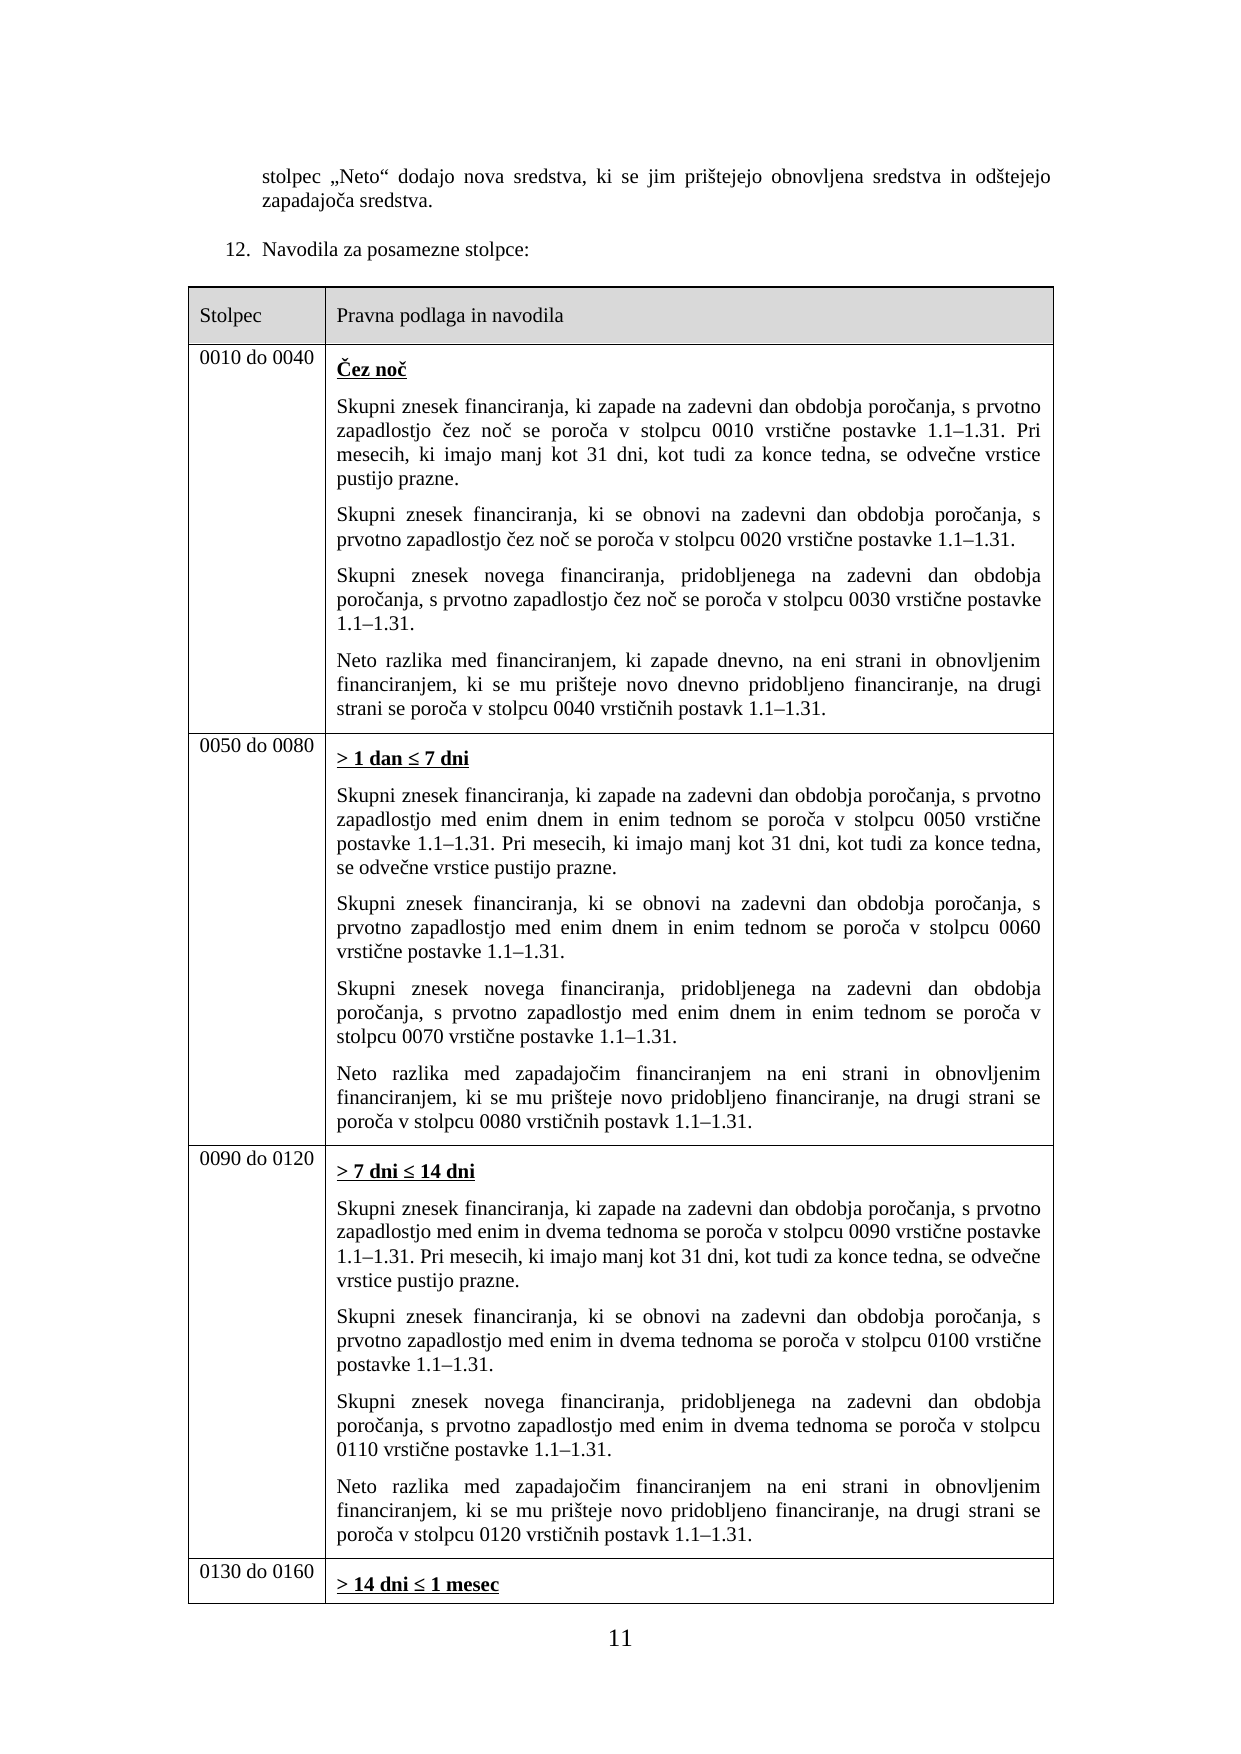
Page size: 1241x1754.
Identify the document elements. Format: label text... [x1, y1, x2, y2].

table_cell 0010 do 0040 [189, 345, 325, 732]
table_cell > 1 dan ≤ 7 dni Skupni znesek financiranja, ki zapade na zadevni dan obdobja poročanja, s prvotno zapadlostjo med enim dnem in enim tednom se poroča v stolpcu 0050 vrstične postavke 1.1–1.31. Pri mesecih, ki imajo manj kot 31 dni, kot tudi za konce tedna, se odvečne vrstice pustijo prazne. Skupni znesek financiranja, ki se obnovi na zadevni dan obdobja poročanja, s prvotno zapadlostjo med enim dnem in enim tednom se poroča v stolpcu 0060 vrstične postavke 1.1–1.31. Skupni znesek novega financiranja, pridobljenega na zadevni dan obdobja poročanja, s prvotno zapadlostjo med enim dnem in enim tednom se poroča v stolpcu 0070 vrstične postavke 1.1–1.31. Neto razlika med zapadajočim financiranjem na eni strani in obnovljenim financiranjem, ki se mu prišteje novo pridobljeno financiranje, na drugi strani se poroča v stolpcu 0080 vrstičnih postavk 1.1–1.31. [326, 734, 1053, 1145]
table_cell 0130 do 0160 [189, 1559, 325, 1603]
table_cell Čez noč Skupni znesek financiranja, ki zapade na zadevni dan obdobja poročanja, s prvotno zapadlostjo čez noč se poroča v stolpcu 0010 vrstične postavke 1.1–1.31. Pri mesecih, ki imajo manj kot 31 dni, kot tudi za konce tedna, se odvečne vrstice pustijo prazne. Skupni znesek financiranja, ki se obnovi na zadevni dan obdobja poročanja, s prvotno zapadlostjo čez noč se poroča v stolpcu 0020 vrstične postavke 1.1–1.31. Skupni znesek novega financiranja, pridobljenega na zadevni dan obdobja poročanja, s prvotno zapadlostjo čez noč se poroča v stolpcu 0030 vrstične postavke 1.1–1.31. Neto razlika med financiranjem, ki zapade dnevno, na eni strani in obnovljenim financiranjem, ki se mu prišteje novo dnevno pridobljeno financiranje, na drugi strani se poroča v stolpcu 0040 vrstičnih postavk 1.1–1.31. [326, 345, 1053, 732]
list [225, 164, 1053, 212]
list Navodila za posamezne stolpce: [225, 237, 1053, 261]
table_cell 0090 do 0120 [189, 1146, 325, 1558]
table_cell > 7 dni ≤ 14 dni Skupni znesek financiranja, ki zapade na zadevni dan obdobja poročanja, s prvotno zapadlostjo med enim in dvema tednoma se poroča v stolpcu 0090 vrstične postavke 1.1–1.31. Pri mesecih, ki imajo manj kot 31 dni, kot tudi za konce tedna, se odvečne vrstice pustijo prazne. Skupni znesek financiranja, ki se obnovi na zadevni dan obdobja poročanja, s prvotno zapadlostjo med enim in dvema tednoma se poroča v stolpcu 0100 vrstične postavke 1.1–1.31. Skupni znesek novega financiranja, pridobljenega na zadevni dan obdobja poročanja, s prvotno zapadlostjo med enim in dvema tednoma se poroča v stolpcu 0110 vrstične postavke 1.1–1.31. Neto razlika med zapadajočim financiranjem na eni strani in obnovljenim financiranjem, ki se mu prišteje novo pridobljeno financiranje, na drugi strani se poroča v stolpcu 0120 vrstičnih postavk 1.1–1.31. [326, 1146, 1053, 1558]
table_header Stolpec [189, 288, 325, 343]
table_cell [326, 1559, 1053, 1603]
table_cell 0050 do 0080 [189, 734, 325, 1145]
table_header Pravna podlaga in navodila [326, 288, 1053, 343]
